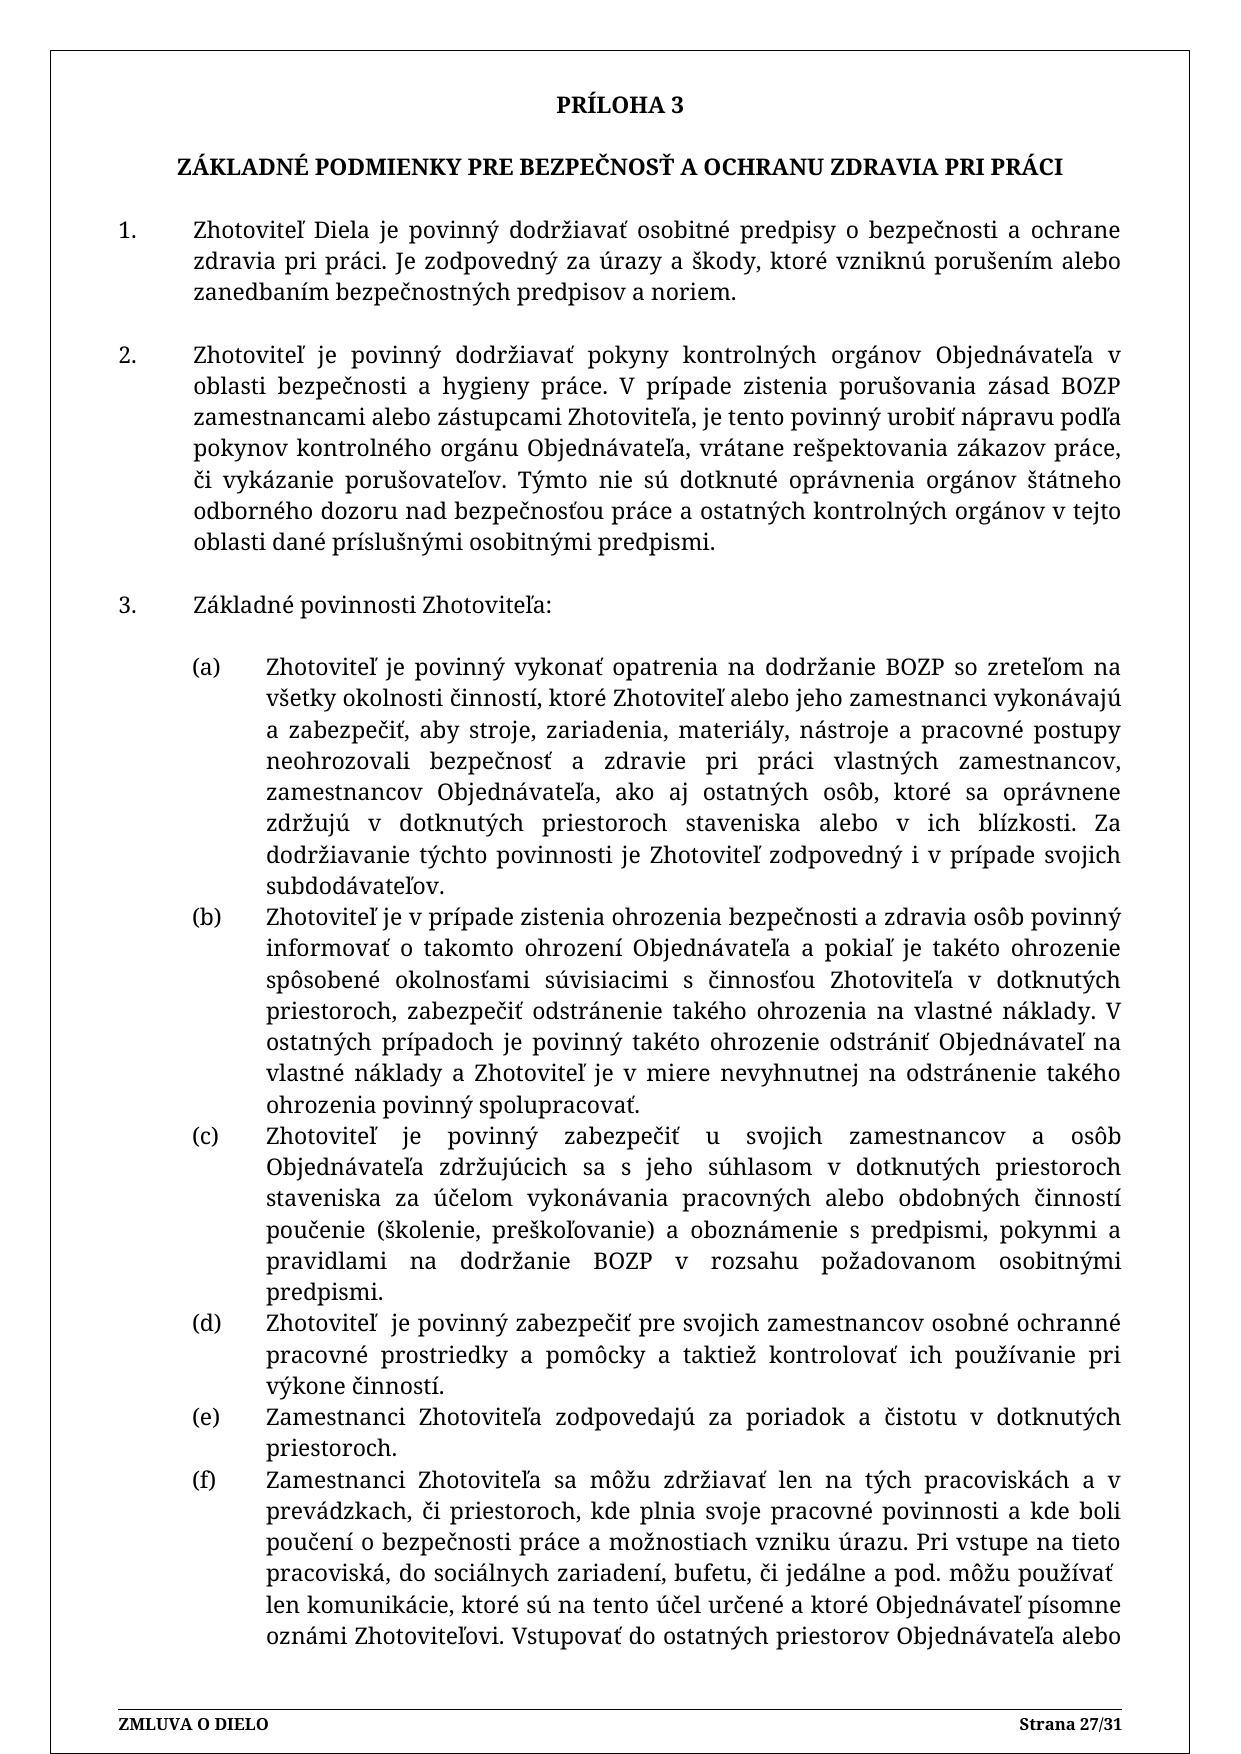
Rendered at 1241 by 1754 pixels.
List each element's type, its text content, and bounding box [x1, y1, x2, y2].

subtitle PRÍLOHA 3 [118, 89, 1122, 120]
list Zhotoviteľ je povinný zabezpečiť pre svojich zamestnancov osobné ochranné pracovné prostriedky a pomôcky a taktiež kontrolovať ich používanie pri výkone činností. [192, 1307, 1122, 1401]
text ZÁKLADNÉ PODMIENKY PRE BEZPEČNOSŤ A OCHRANU ZDRAVIA PRI PRÁCI [118, 151, 1122, 182]
list Zhotoviteľ je povinný dodržiavať pokyny kontrolných orgánov Objednávateľa v oblasti bezpečnosti a hygieny práce. V prípade zistenia porušovania zásad BOZP zamestnancami alebo zástupcami Zhotoviteľa, je tento povinný urobiť nápravu podľa pokynov kontrolného orgánu Objednávateľa, vrátane rešpektovania zákazov práce, či vykázanie porušovateľov. Týmto nie sú dotknuté oprávnenia orgánov štátneho odborného dozoru nad bezpečnosťou práce a ostatných kontrolných orgánov v tejto oblasti dané príslušnými osobitnými predpismi. [118, 339, 1122, 557]
list Zamestnanci Zhotoviteľa zodpovedajú za poriadok a čistotu v dotknutých priestoroch. [192, 1401, 1122, 1464]
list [192, 1464, 1122, 1651]
list Zhotoviteľ je povinný vykonať opatrenia na dodržanie BOZP so zreteľom na všetky okolnosti činností, ktoré Zhotoviteľ alebo jeho zamestnanci vykonávajú a zabezpečiť, aby stroje, zariadenia, materiály, nástroje a pracovné postupy neohrozovali bezpečnosť a zdravie pri práci vlastných zamestnancov, zamestnancov Objednávateľa, ako aj ostatných osôb, ktoré sa oprávnene zdržujú v dotknutých priestoroch staveniska alebo v ich blízkosti. Za dodržiavanie týchto povinnosti je Zhotoviteľ zodpovedný i v prípade svojich subdodávateľov. [192, 651, 1122, 901]
list Zhotoviteľ Diela je povinný dodržiavať osobitné predpisy o bezpečnosti a ochrane zdravia pri práci. Je zodpovedný za úrazy a škody, ktoré vzniknú porušením alebo zanedbaním bezpečnostných predpisov a noriem. [118, 214, 1122, 307]
list Zhotoviteľ je v prípade zistenia ohrozenia bezpečnosti a zdravia osôb povinný informovať o takomto ohrození Objednávateľa a pokiaľ je takéto ohrozenie spôsobené okolnosťami súvisiacimi s činnosťou Zhotoviteľa v dotknutých priestoroch, zabezpečiť odstránenie takého ohrozenia na vlastné náklady. V ostatných prípadoch je povinný takéto ohrozenie odstrániť Objednávateľ na vlastné náklady a Zhotoviteľ je v miere nevyhnutnej na odstránenie takého ohrozenia povinný spolupracovať. [192, 901, 1122, 1120]
list Základné povinnosti Zhotoviteľa: [118, 589, 1122, 620]
list Zhotoviteľ je povinný zabezpečiť u svojich zamestnancov a osôb Objednávateľa zdržujúcich sa s jeho súhlasom v dotknutých priestoroch staveniska za účelom vykonávania pracovných alebo obdobných činností poučenie (školenie, preškoľovanie) a oboznámenie s predpismi, pokynmi a pravidlami na dodržanie BOZP v rozsahu požadovanom osobitnými predpismi. [192, 1120, 1122, 1307]
